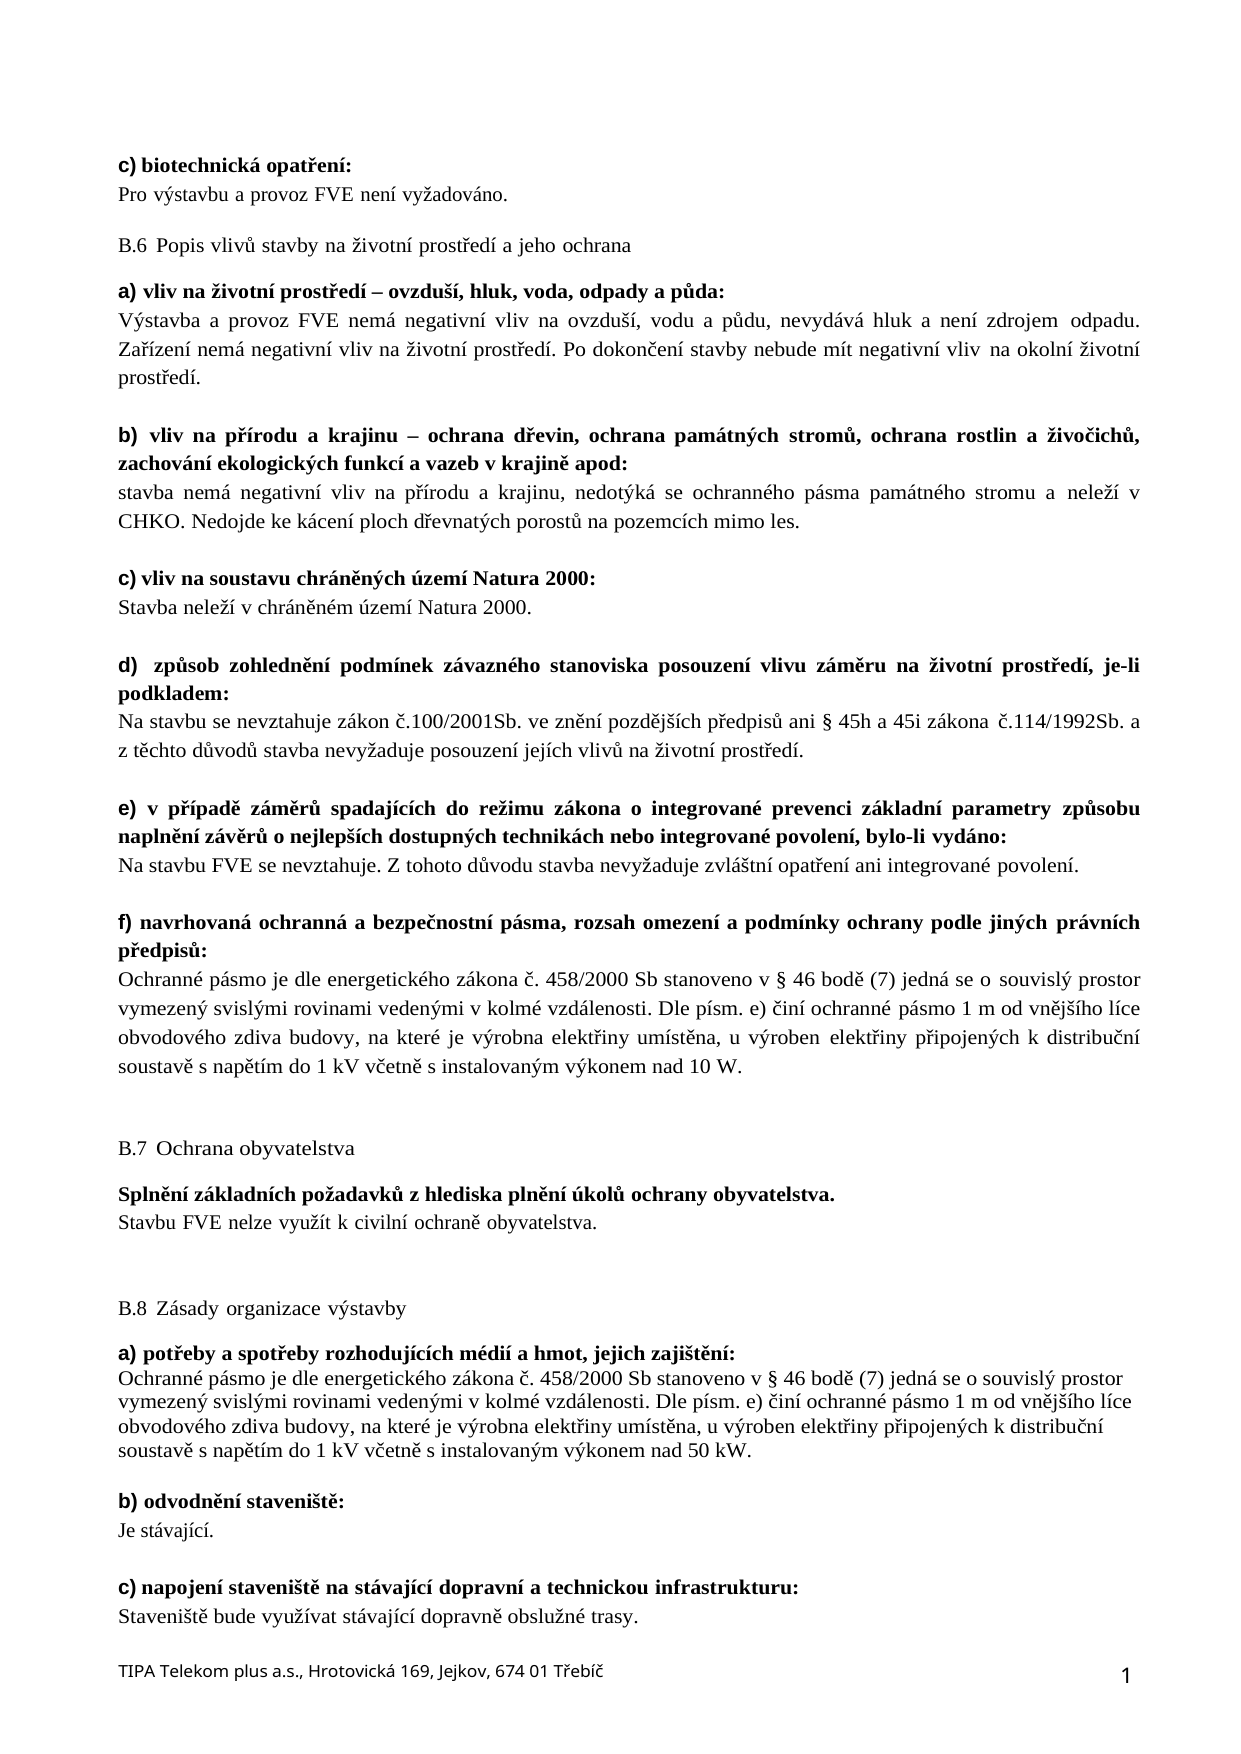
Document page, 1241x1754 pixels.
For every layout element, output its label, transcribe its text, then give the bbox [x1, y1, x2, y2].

subtitle způsob zohlednění podmínek závazného stanoviska posouzení vlivu záměru na životní prostředí, je-li podkladem: [118, 653, 1140, 705]
list Popis vlivů stavby na životní prostředí a jeho ochrana [118, 233, 1153, 257]
list Ochrana obyvatelstva [118, 1136, 1153, 1160]
subtitle vliv na životní prostředí – ovzduší, hluk, voda, odpady a půda: [118, 278, 1153, 303]
subtitle napojení staveniště na stávající dopravní a technickou infrastrukturu: [118, 1575, 1153, 1599]
text Výstavba a provoz FVE nemá negativní vliv na ovzduší, vodu a půdu, nevydává hluk a není zdrojem odpadu. Zařízení nemá negativní vliv na životní prostředí. Po dokončení stavby nebude mít negativní vliv na okolní životní prostředí. [118, 308, 1140, 389]
text Je stávající. [118, 1517, 1153, 1542]
text Staveniště bude využívat stávající dopravně obslužné trasy. [118, 1604, 1153, 1628]
text Na stavbu se nevztahuje zákon č.100/2001Sb. ve znění pozdějších předpisů ani § 45h a 45i zákona č.114/1992Sb. a z těchto důvodů stavba nevyžaduje posouzení jejích vlivů na životní prostředí. [118, 709, 1140, 762]
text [118, 182, 1153, 206]
subtitle odvodnění staveniště: [118, 1489, 1153, 1513]
subtitle potřeby a spotřeby rozhodujících médií a hmot, jejich zajištění: [118, 1341, 1153, 1365]
subtitle Splnění základních požadavků z hlediska plnění úkolů ochrany obyvatelstva. [118, 1181, 1153, 1206]
text stavba nemá negativní vliv na přírodu a krajinu, nedotýká se ochranného pásma památného stromu a neleží v CHKO. Nedojde ke kácení ploch dřevnatých porostů na pozemcích mimo les. [118, 480, 1140, 533]
subtitle v případě záměrů spadajících do režimu zákona o integrované prevenci základní parametry způsobu naplnění závěrů o nejlepších dostupných technikách nebo integrované povolení, bylo-li vydáno: [118, 796, 1140, 848]
text Na stavbu FVE se nevztahuje. Z tohoto důvodu stavba nevyžaduje zvláštní opatření ani integrované povolení. [118, 853, 1140, 877]
list Zásady organizace výstavby [118, 1296, 1153, 1320]
subtitle navrhovaná ochranná a bezpečnostní pásma, rozsah omezení a podmínky ochrany podle jiných právních předpisů: [118, 910, 1140, 962]
text Ochranné pásmo je dle energetického zákona č. 458/2000 Sb stanoveno v § 46 bodě (7) jedná se o souvislý prostor vymezený svislými rovinami vedenými v kolmé vzdálenosti. Dle písm. e) činí ochranné pásmo 1 m od vnějšího líce obvodového zdiva budovy, na které je výrobna elektřiny umístěna, u výroben elektřiny připojených k distribuční soustavě s napětím do 1 kV včetně s instalovaným výkonem nad 50 kW. [118, 1365, 1153, 1462]
subtitle vliv na přírodu a krajinu – ochrana dřevin, ochrana památných stromů, ochrana rostlin a živočichů, zachování ekologických funkcí a vazeb v krajině apod: [118, 423, 1140, 475]
text Ochranné pásmo je dle energetického zákona č. 458/2000 Sb stanoveno v § 46 bodě (7) jedná se o souvislý prostor vymezený svislými rovinami vedenými v kolmé vzdálenosti. Dle písm. e) činí ochranné pásmo 1 m od vnějšího líce obvodového zdiva budovy, na které je výrobna elektřiny umístěna, u výroben elektřiny připojených k distribuční soustavě s napětím do 1 kV včetně s instalovaným výkonem nad 10 W. [118, 967, 1140, 1078]
subtitle biotechnická opatření: [118, 153, 1153, 177]
text Stavbu FVE nelze využít k civilní ochraně obyvatelstva. [118, 1210, 1153, 1234]
text Stavba neleží v chráněném území Natura 2000. [118, 595, 1153, 619]
subtitle vliv na soustavu chráněných území Natura 2000: [118, 566, 1153, 590]
